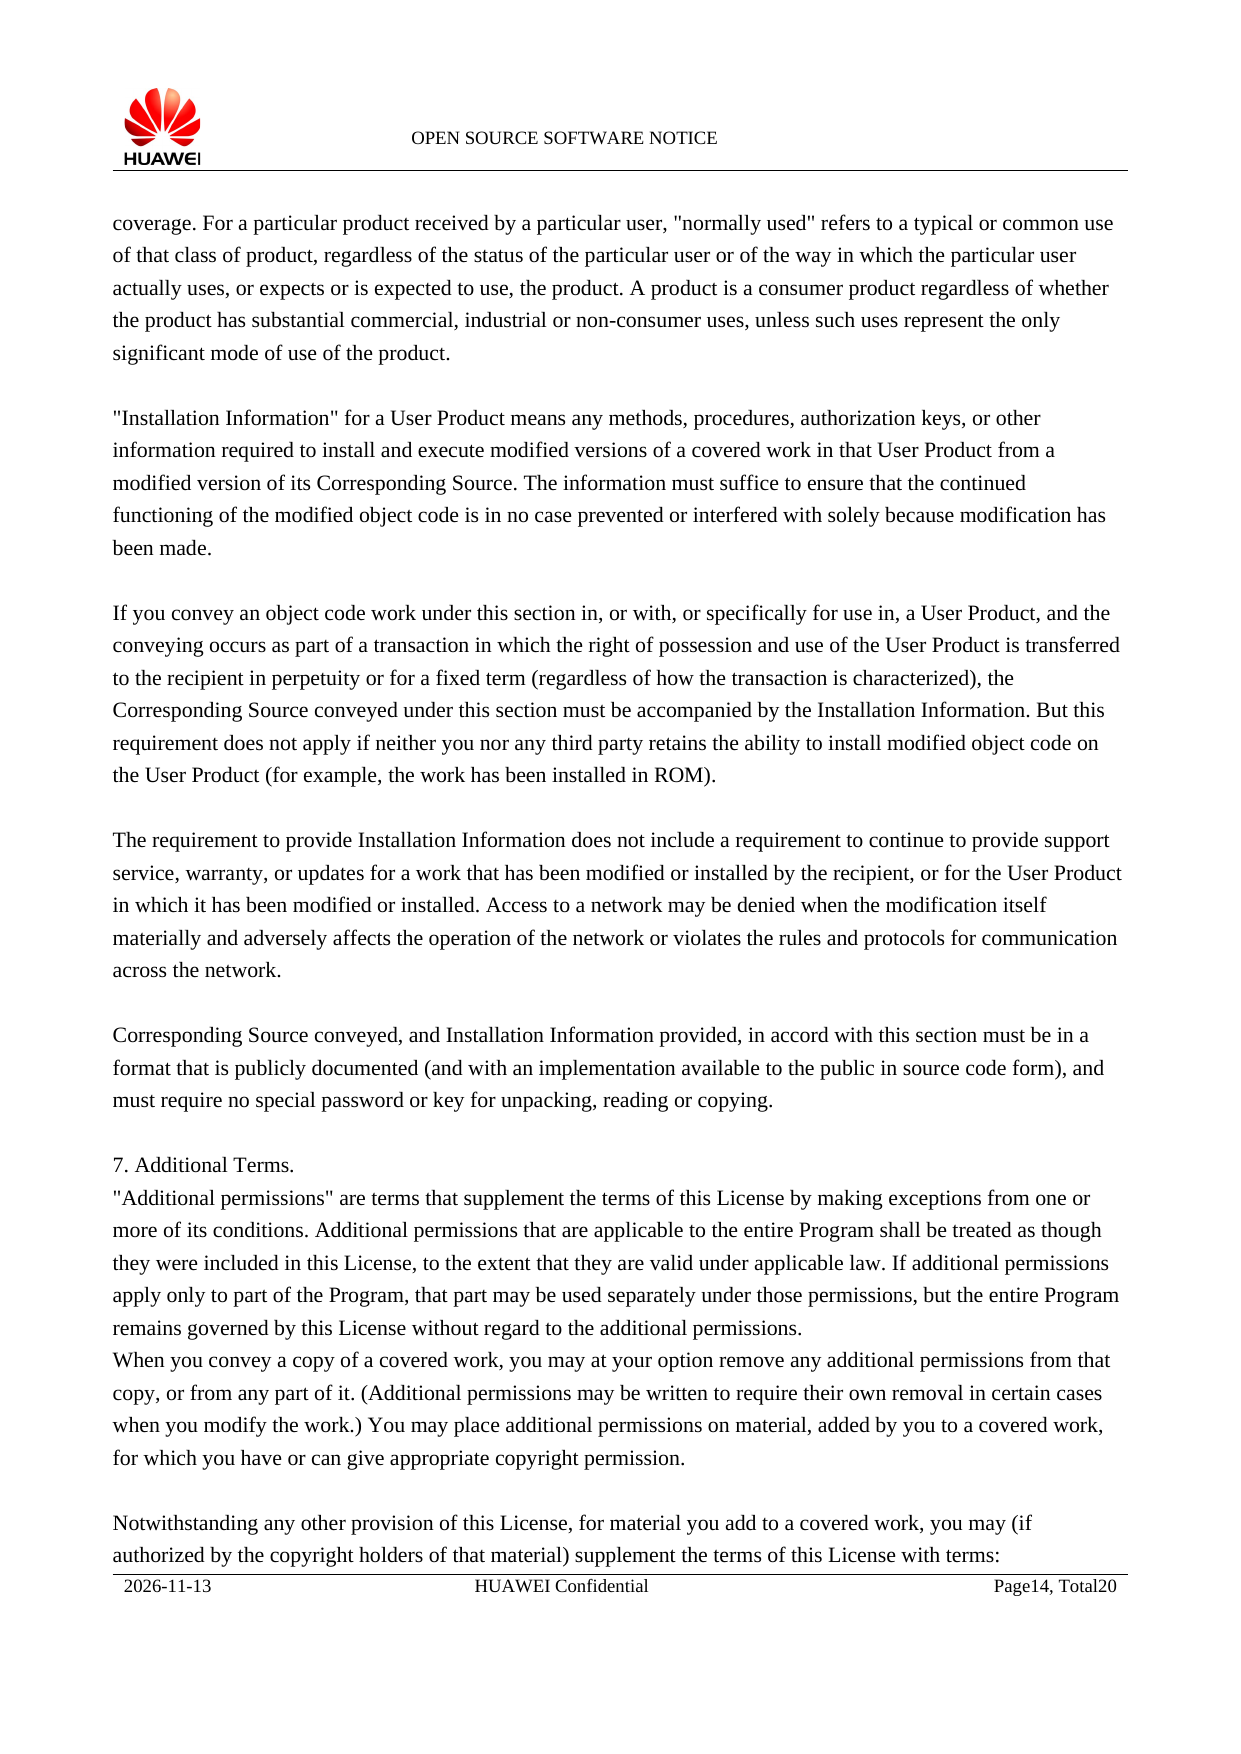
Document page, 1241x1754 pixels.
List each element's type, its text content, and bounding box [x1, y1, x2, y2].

text When you convey a copy of a covered work, you may at your option remove any additional permissions from that copy, or from any part of it. (Additional permissions may be written to require their own removal in certain cases when you modify the work.) You may place additional permissions on material, added by you to a covered work, for which you have or can give appropriate copyright permission. [112, 1344, 1128, 1474]
text "Installation Information" for a User Product means any methods, procedures, authorization keys, or other information required to install and execute modified versions of a covered work in that User Product from a modified version of its Corresponding Source. The information must suffice to ensure that the continued functioning of the modified object code is in no case prevented or interfered with solely because modification has been made. [112, 401, 1128, 564]
text Corresponding Source conveyed, and Installation Information provided, in accord with this section must be in a format that is publicly documented (and with an implementation available to the public in source code form), and must require no special password or key for unpacking, reading or copying. [112, 1019, 1128, 1116]
text The requirement to provide Installation Information does not include a requirement to continue to provide support service, warranty, or updates for a work that has been modified or installed by the recipient, or for the User Product in which it has been modified or installed. Access to a network may be denied when the modification itself materially and adversely affects the operation of the network or violates the rules and protocols for communication across the network. [112, 824, 1128, 986]
text 7. Additional Terms. [112, 1149, 1128, 1181]
picture [124, 88, 201, 165]
text Notwithstanding any other provision of this License, for material you add to a covered work, you may (if authorized by the copyright holders of that material) supplement the terms of this License with terms: [112, 1506, 1128, 1571]
text "Additional permissions" are terms that supplement the terms of this License by making exceptions from one or more of its conditions. Additional permissions that are applicable to the entire Program shall be treated as though they were included in this License, to the extent that they are valid under applicable law. If additional permissions apply only to part of the Program, that part may be used separately under those permissions, but the entire Program remains governed by this License without regard to the additional permissions. [112, 1181, 1128, 1344]
text If you convey an object code work under this section in, or with, or specifically for use in, a User Product, and the conveying occurs as part of a transaction in which the right of possession and use of the User Product is transferred to the recipient in perpetuity or for a fixed term (regardless of how the transaction is characterized), the Corresponding Source conveyed under this section must be accompanied by the Installation Information. But this requirement does not apply if neither you nor any third party retains the ability to install modified object code on the User Product (for example, the work has been installed in ROM). [112, 596, 1128, 791]
